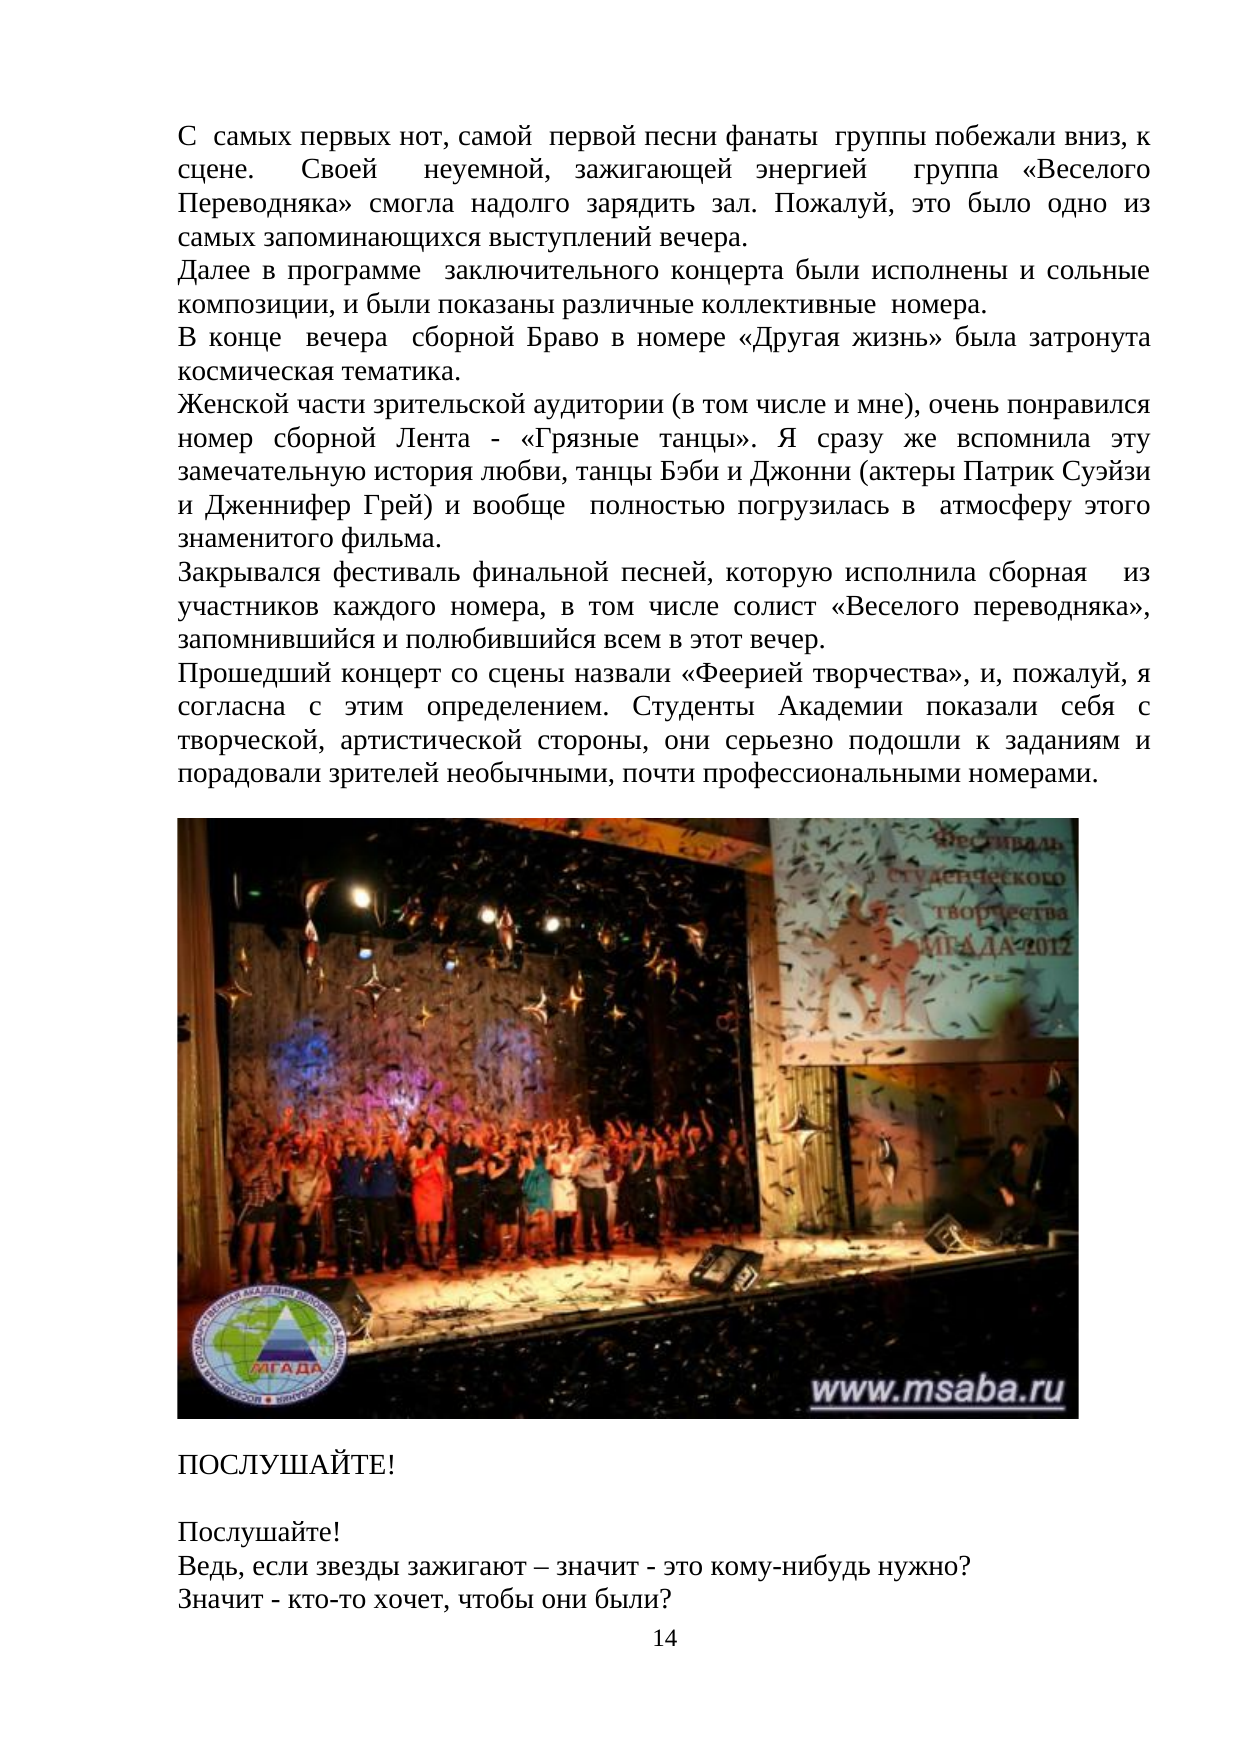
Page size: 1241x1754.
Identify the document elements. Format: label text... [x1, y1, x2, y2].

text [177, 1447, 1152, 1615]
text Закрывался фестиваль финальной песней, которую исполнила сборная из участников каждого номера, в том числе солист «Веселого переводняка», запомнившийся и полюбившийся всем в этот вечер. [177, 554, 1152, 655]
text Прошедший концерт со сцены назвали «Феерией творчества», и, пожалуй, я согласна с этим определением. Студенты Академии показали себя с творческой, артистической стороны, они серьезно подошли к заданиям и порадовали зрителей необычными, почти профессиональными номерами. [177, 655, 1152, 789]
picture [177, 818, 1079, 1419]
text Женской части зрительской аудитории (в том числе и мне), очень понравился номер сборной Лента - «Грязные танцы». Я сразу же вспомнила эту замечательную история любви, танцы Бэби и Джонни (актеры Патрик Суэйзи и Дженнифер Грей) и вообще полностью погрузилась в атмосферу этого знаменитого фильма. [177, 386, 1152, 554]
text С самых первых нот, самой первой песни фанаты группы побежали вниз, к сцене. Своей неуемной, зажигающей энергией группа «Веселого Переводняка» смогла надолго зарядить зал. Пожалуй, это было одно из самых запоминающихся выступлений вечера. [177, 118, 1152, 252]
text В конце вечера сборной Браво в номере «Другая жизнь» была затронута космическая тематика. [177, 319, 1152, 386]
text Далее в программе заключительного концерта были исполнены и сольные композиции, и были показаны различные коллективные номера. [177, 252, 1152, 319]
